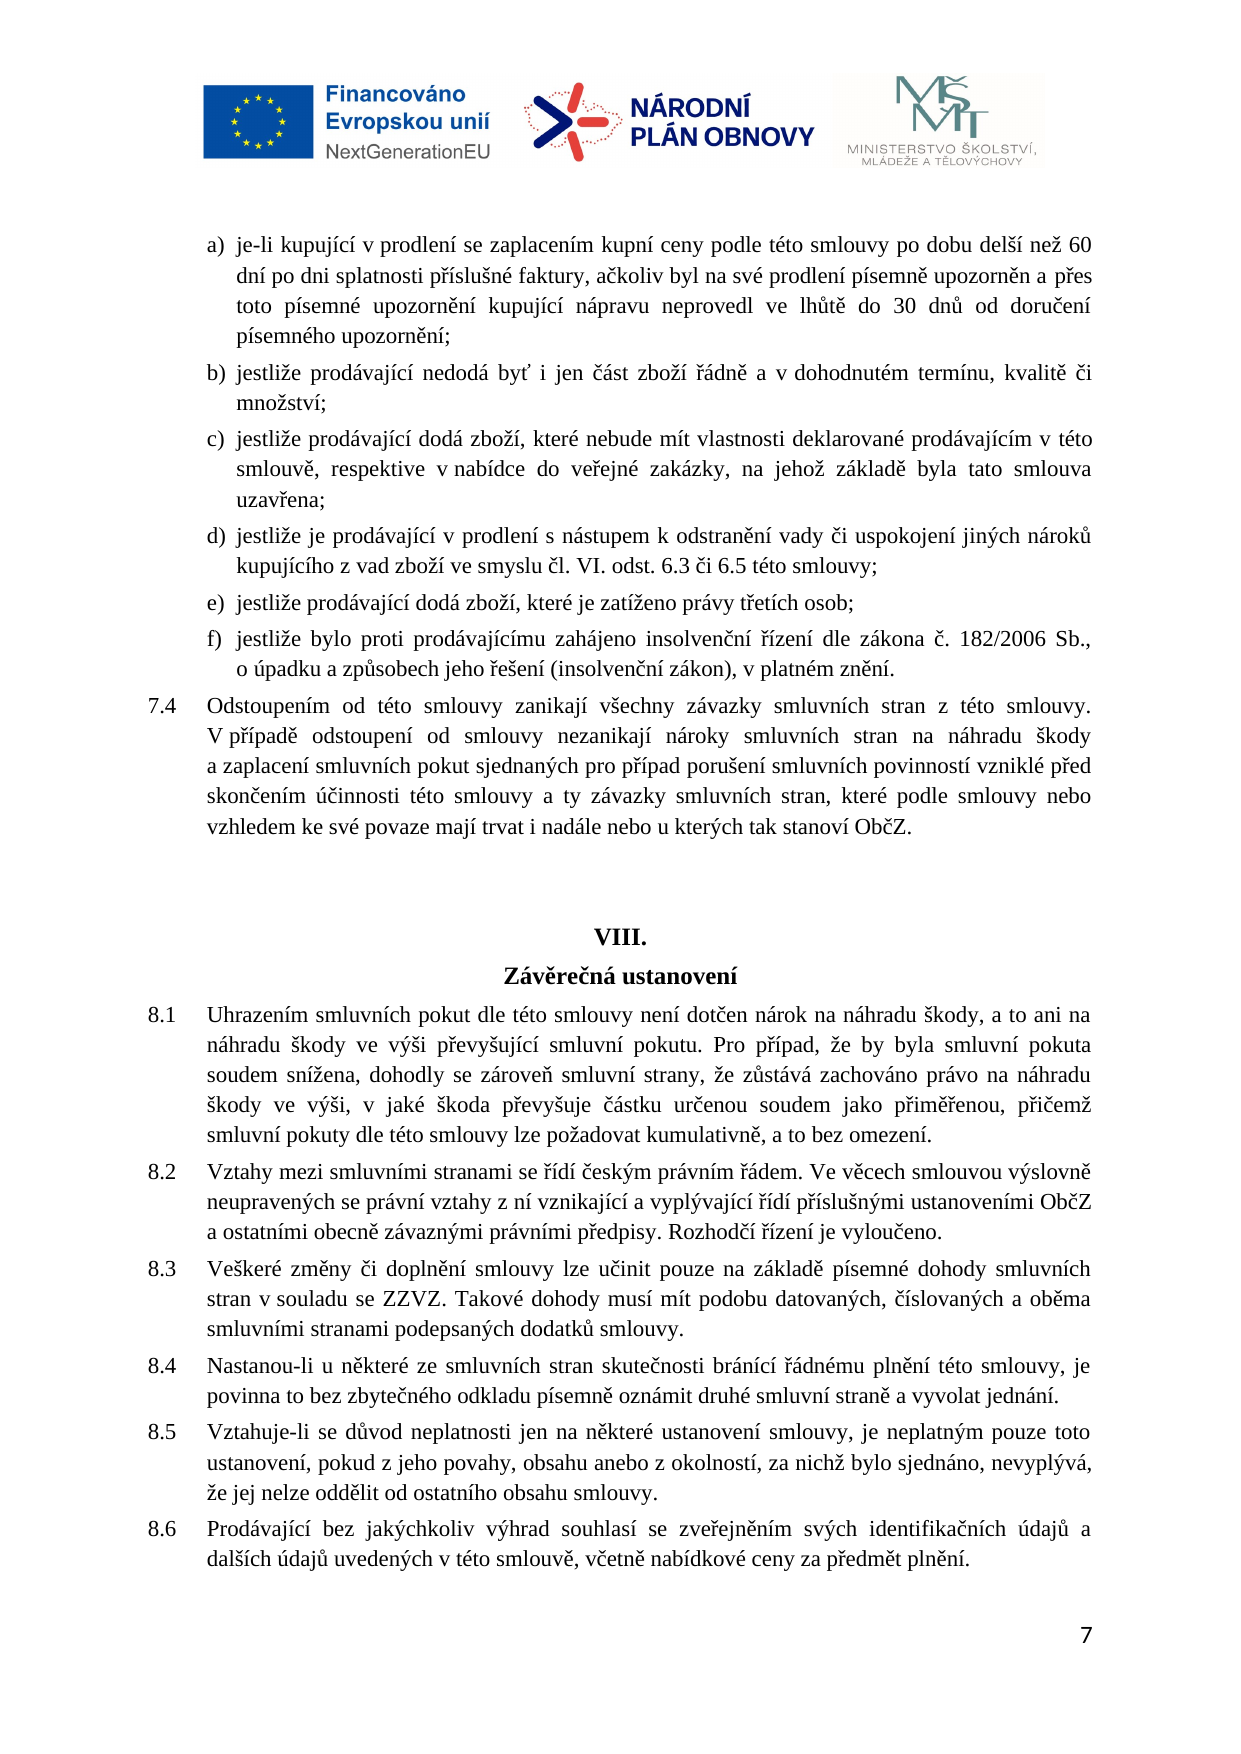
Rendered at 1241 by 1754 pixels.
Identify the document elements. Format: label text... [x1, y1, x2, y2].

text 8.2 Vztahy mezi smluvními stranami se řídí českým právním řádem. Ve věcech smlouvou výslovně neupravených se právní vztahy z ní vznikající a vyplývající řídí příslušnými ustanoveními ObčZ a ostatními obecně závaznými právními předpisy. Rozhodčí řízení je vyloučeno. [148, 1158, 1093, 1245]
text 8.3 Veškeré změny či doplnění smlouvy lze učinit pouze na základě písemné dohody smluvních stran v souladu se ZZVZ. Takové dohody musí mít podobu datovaných, číslovaných a oběma smluvními stranami podepsaných dodatků smlouvy. [148, 1255, 1093, 1342]
text a) je-li kupující v prodlení se zaplacením kupní ceny podle této smlouvy po dobu delší než 60 dní po dni splatnosti příslušné faktury, ačkoliv byl na své prodlení písemně upozorněn a přes toto písemné upozornění kupující nápravu neprovedl ve lhůtě do 30 dnů od doručení písemného upozornění; [207, 231, 1093, 348]
picture [195, 73, 1045, 168]
text 8.6 Prodávající bez jakýchkoliv výhrad souhlasí se zveřejněním svých identifikačních údajů a dalších údajů uvedených v této smlouvě, včetně nabídkové ceny za předmět plnění. [148, 1515, 1093, 1572]
title VIII. [148, 922, 1093, 951]
text e) jestliže prodávající dodá zboží, které je zatíženo právy třetích osob; [207, 589, 1093, 615]
text 8.1 Uhrazením smluvních pokut dle této smlouvy není dotčen nárok na náhradu škody, a to ani na náhradu škody ve výši převyšující smluvní pokutu. Pro případ, že by byla smluvní pokuta soudem snížena, dohodly se zároveň smluvní strany, že zůstává zachováno právo na náhradu škody ve výši, v jaké škoda převyšuje částku určenou soudem jako přiměřenou, přičemž smluvní pokuty dle této smlouvy lze požadovat kumulativně, a to bez omezení. [148, 1001, 1093, 1148]
text c) jestliže prodávající dodá zboží, které nebude mít vlastnosti deklarované prodávajícím v této smlouvě, respektive v nabídce do veřejné zakázky, na jehož základě byla tato smlouva uzavřena; [207, 425, 1093, 512]
text d) jestliže je prodávající v prodlení s nástupem k odstranění vady či uspokojení jiných nároků kupujícího z vad zboží ve smyslu čl. VI. odst. 6.3 či 6.5 této smlouvy; [207, 522, 1093, 579]
text f) jestliže bylo proti prodávajícímu zahájeno insolvenční řízení dle zákona č. 182/2006 Sb., o úpadku a způsobech jeho řešení (insolvenční zákon), v platném znění. [207, 625, 1093, 682]
text 8.4 Nastanou-li u některé ze smluvních stran skutečnosti bránící řádnému plnění této smlouvy, je povinna to bez zbytečného odkladu písemně oznámit druhé smluvní straně a vyvolat jednání. [148, 1352, 1093, 1408]
text 7.4 Odstoupením od této smlouvy zanikají všechny závazky smluvních stran z této smlouvy. V případě odstoupení od smlouvy nezanikají nároky smluvních stran na náhradu škody a zaplacení smluvních pokut sjednaných pro případ porušení smluvních povinností vzniklé před skončením účinnosti této smlouvy a ty závazky smluvních stran, které podle smlouvy nebo vzhledem ke své povaze mají trvat i nadále nebo u kterých tak stanoví ObčZ. [148, 692, 1093, 839]
text 8.5 Vztahuje-li se důvod neplatnosti jen na některé ustanovení smlouvy, je neplatným pouze toto ustanovení, pokud z jeho povahy, obsahu anebo z okolností, za nichž bylo sjednáno, nevyplývá, že jej nelze oddělit od ostatního obsahu smlouvy. [148, 1418, 1093, 1505]
title Závěrečná ustanovení [148, 961, 1093, 990]
text b) jestliže prodávající nedodá byť i jen část zboží řádně a v dohodnutém termínu, kvalitě či množství; [207, 358, 1093, 415]
